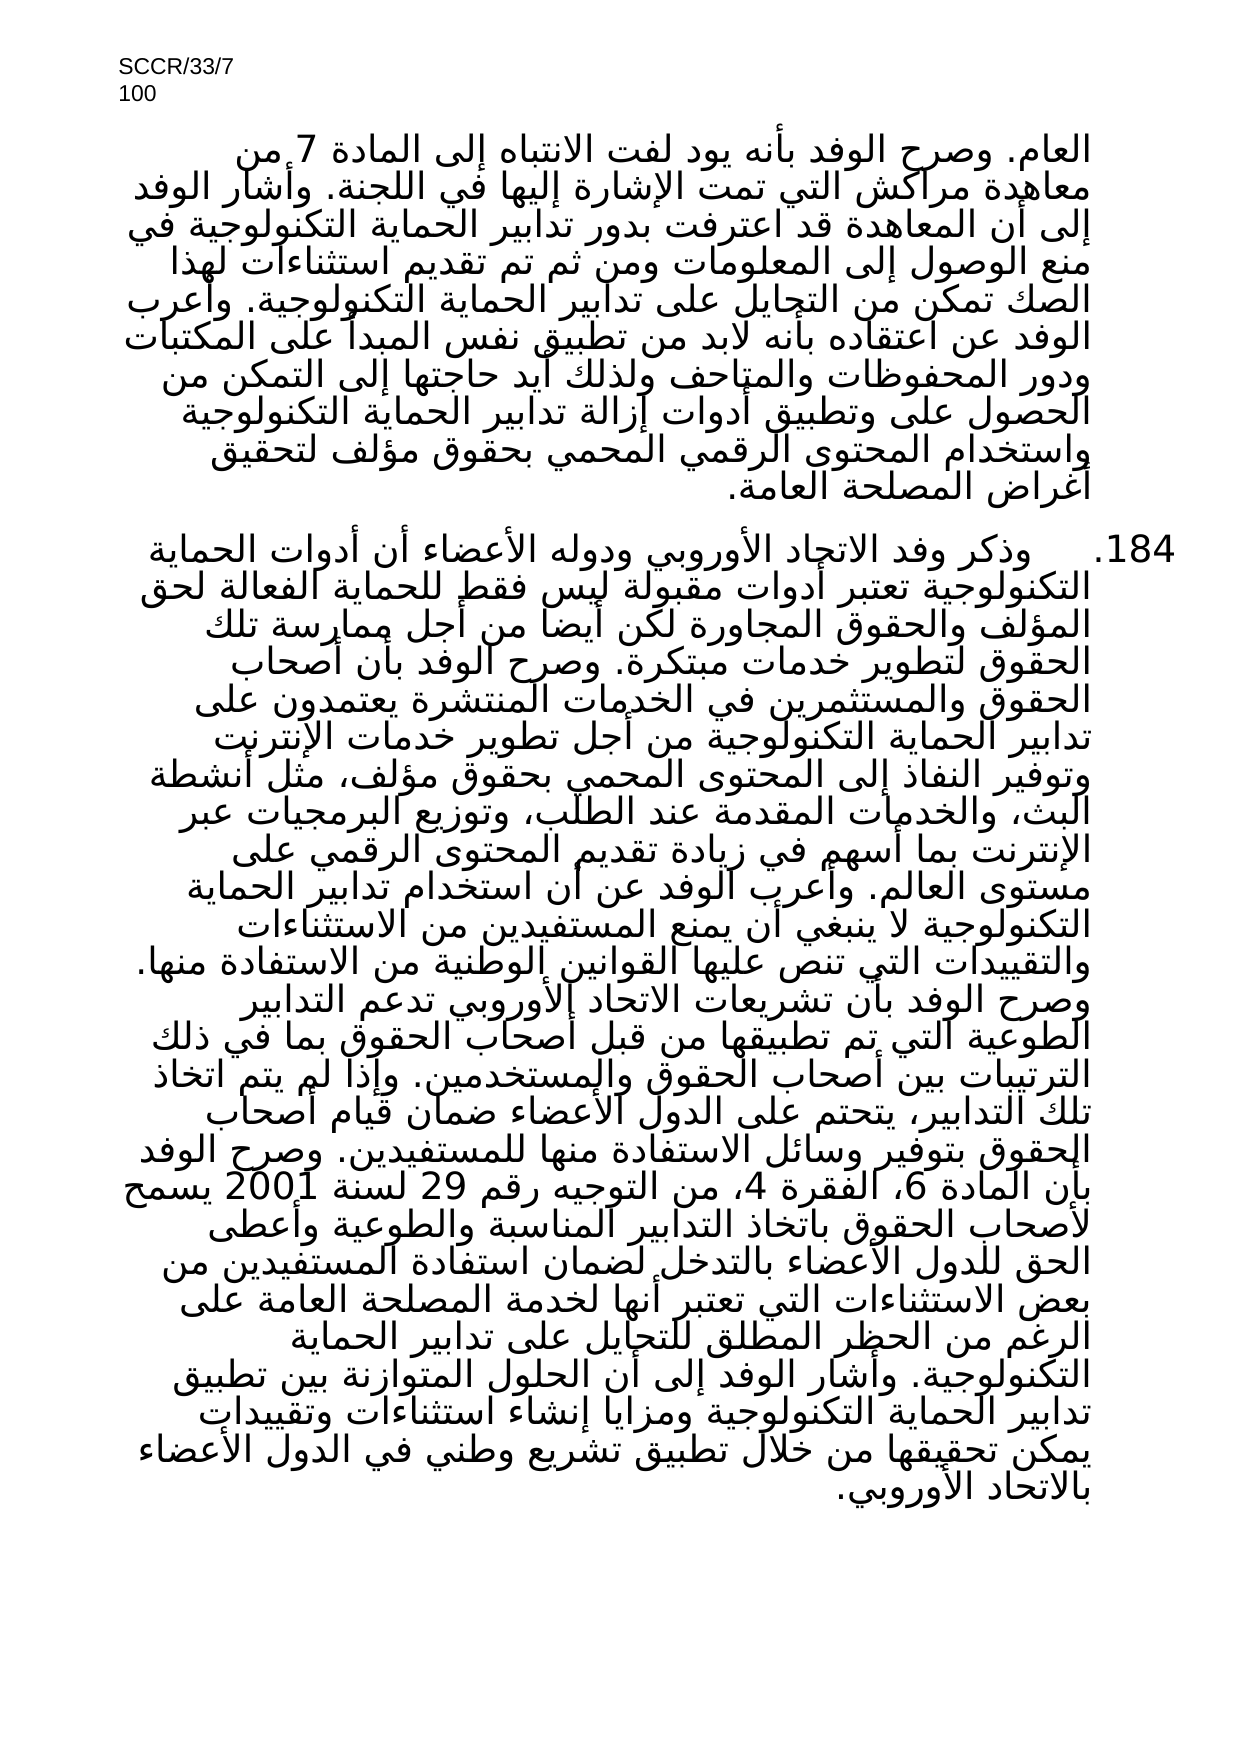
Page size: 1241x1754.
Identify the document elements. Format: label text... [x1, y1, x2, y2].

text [118, 132, 1092, 507]
text وذكر وفد الاتحاد الأوروبي ودوله الأعضاء أن أدوات الحماية التكنولوجية تعتبر أدوات مقبولة ليس فقط للحماية الفعالة لحق المؤلف والحقوق المجاورة لكن أيضا من أجل ممارسة تلك الحقوق لتطوير خدمات مبتكرة. وصرح الوفد بأن أصحاب الحقوق والمستثمرين في الخدمات المنتشرة يعتمدون على تدابير الحماية التكنولوجية من أجل تطوير خدمات الإنترنت وتوفير النفاذ إلى المحتوى المحمي بحقوق مؤلف، مثل أنشطة البث، والخدمات المقدمة عند الطلب، وتوزيع البرمجيات عبر الإنترنت بما أسهم في زيادة تقديم المحتوى الرقمي على مستوى العالم. وأعرب الوفد عن أن استخدام تدابير الحماية التكنولوجية لا ينبغي أن يمنع المستفيدين من الاستثناءات والتقييدات التي تنص عليها القوانين الوطنية من الاستفادة منها. وصرح الوفد بأن تشريعات الاتحاد الأوروبي تدعم التدابير الطوعية التي تم تطبيقها من قبل أصحاب الحقوق بما في ذلك الترتيبات بين أصحاب الحقوق والمستخدمين. وإذا لم يتم اتخاذ تلك التدابير، يتحتم على الدول الأعضاء ضمان قيام أصحاب الحقوق بتوفير وسائل الاستفادة منها للمستفيدين. وصرح الوفد بأن المادة 6، الفقرة 4، من التوجيه رقم 29 لسنة 2001 يسمح لأصحاب الحقوق باتخاذ التدابير المناسبة والطوعية وأعطى الحق للدول الأعضاء بالتدخل لضمان استفادة المستفيدين من بعض الاستثناءات التي تعتبر أنها لخدمة المصلحة العامة على الرغم من الحظر المطلق للتحايل على تدابير الحماية التكنولوجية. وأشار الوفد إلى أن الحلول المتوازنة بين تطبيق تدابير الحماية التكنولوجية ومزايا إنشاء استثناءات وتقييدات يمكن تحقيقها من خلال تطبيق تشريع وطني في الدول الأعضاء بالاتحاد الأوروبي. [118, 532, 1092, 1507]
